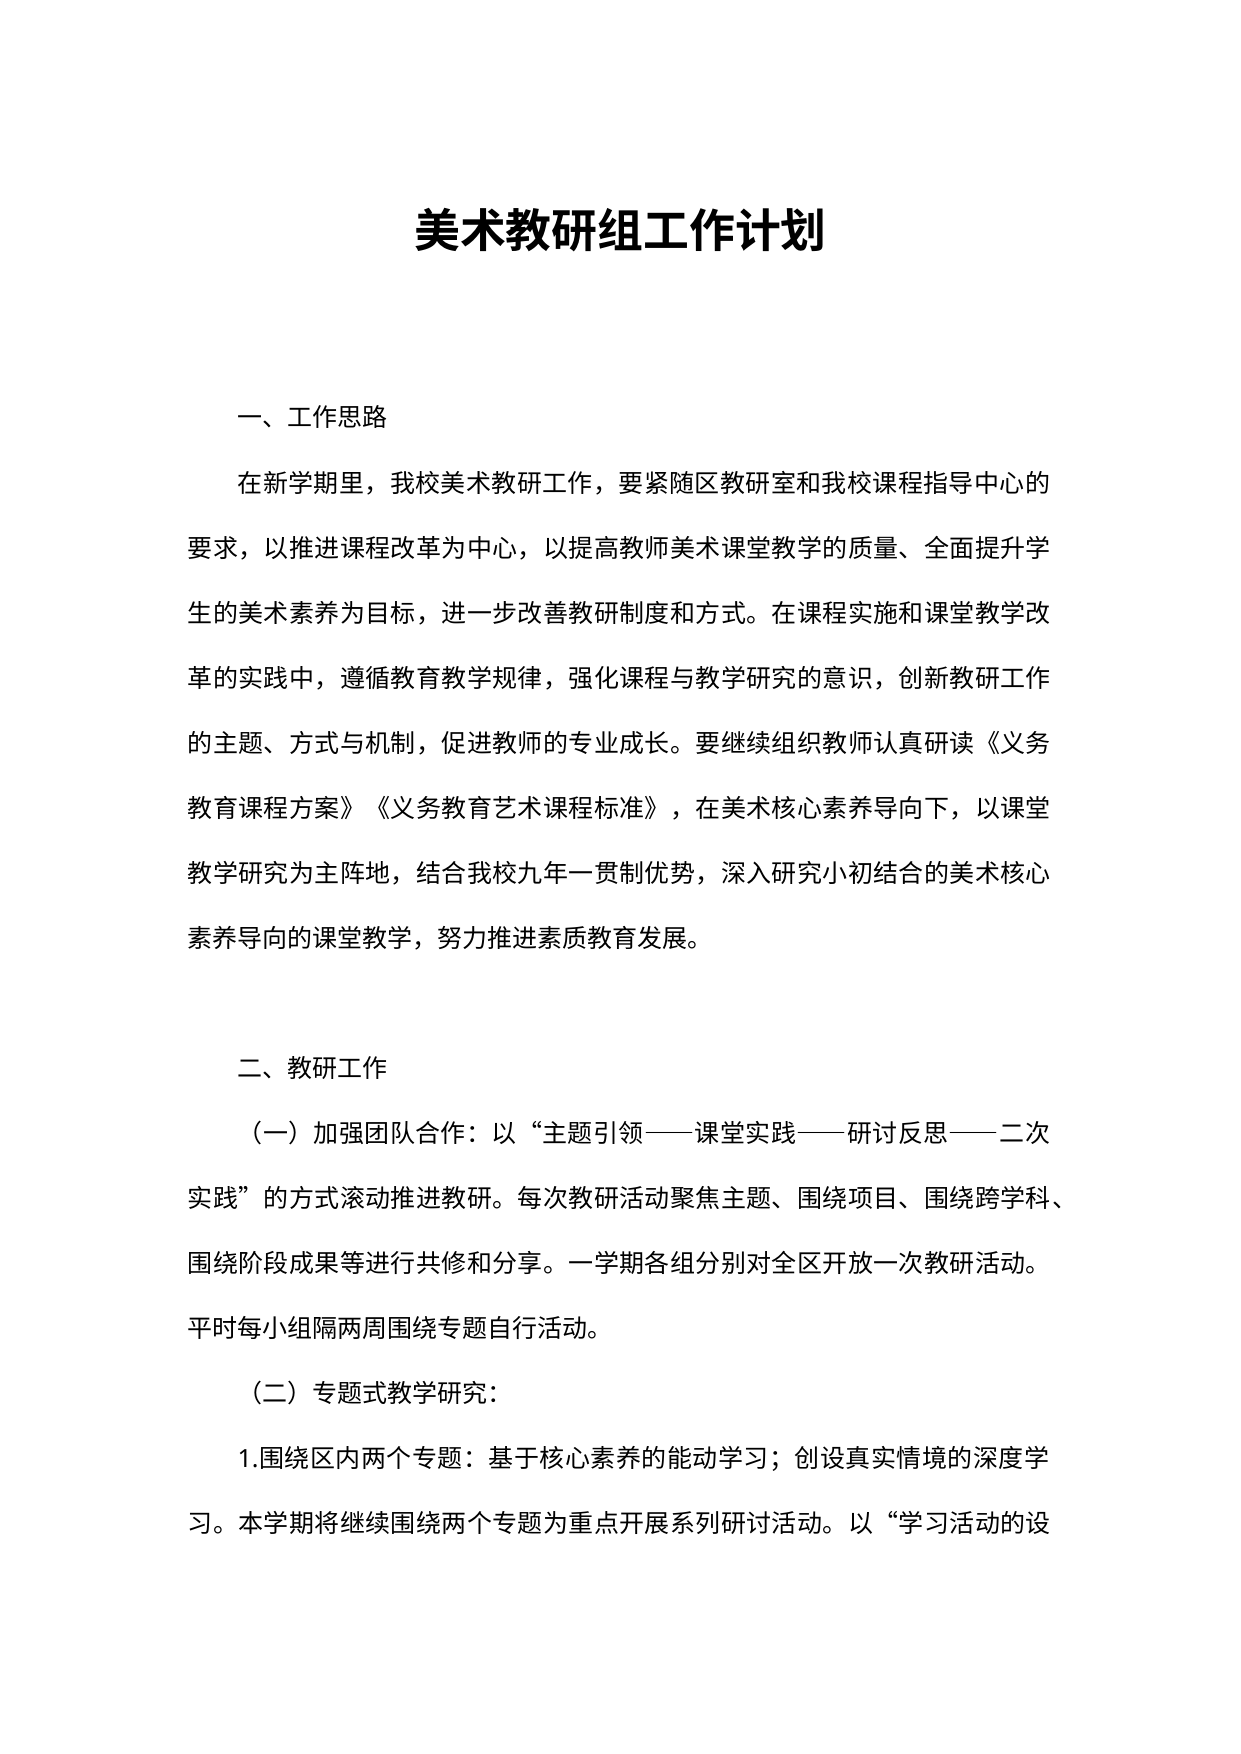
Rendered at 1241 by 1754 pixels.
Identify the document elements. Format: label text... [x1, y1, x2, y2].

text （一）加强团队合作：以“主题引领——课堂实践——研讨反思——二次实践”的方式滚动推进教研。每次教研活动聚焦主题、围绕项目、围绕跨学科、围绕阶段成果等进行共修和分享。一学期各组分别对全区开放一次教研活动。平时每小组隔两周围绕专题自行活动。 [187, 1099, 1053, 1359]
subtitle 美术教研组工作计划 [187, 197, 1053, 262]
text 在新学期里，我校美术教研工作，要紧随区教研室和我校课程指导中心的要求，以推进课程改革为中心，以提高教师美术课堂教学的质量、全面提升学生的美术素养为目标，进一步改善教研制度和方式。在课程实施和课堂教学改革的实践中，遵循教育教学规律，强化课程与教学研究的意识，创新教研工作的主题、方式与机制，促进教师的专业成长。要继续组织教师认真研读《义务教育课程方案》《义务教育艺术课程标准》，在美术核心素养导向下，以课堂教学研究为主阵地，结合我校九年一贯制优势，深入研究小初结合的美术核心素养导向的课堂教学，努力推进素质教育发展。 [187, 449, 1053, 969]
text 一、工作思路 [187, 384, 1053, 449]
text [187, 1424, 1053, 1554]
text （二）专题式教学研究： [187, 1359, 1053, 1424]
text 二、教研工作 [187, 1034, 1053, 1099]
